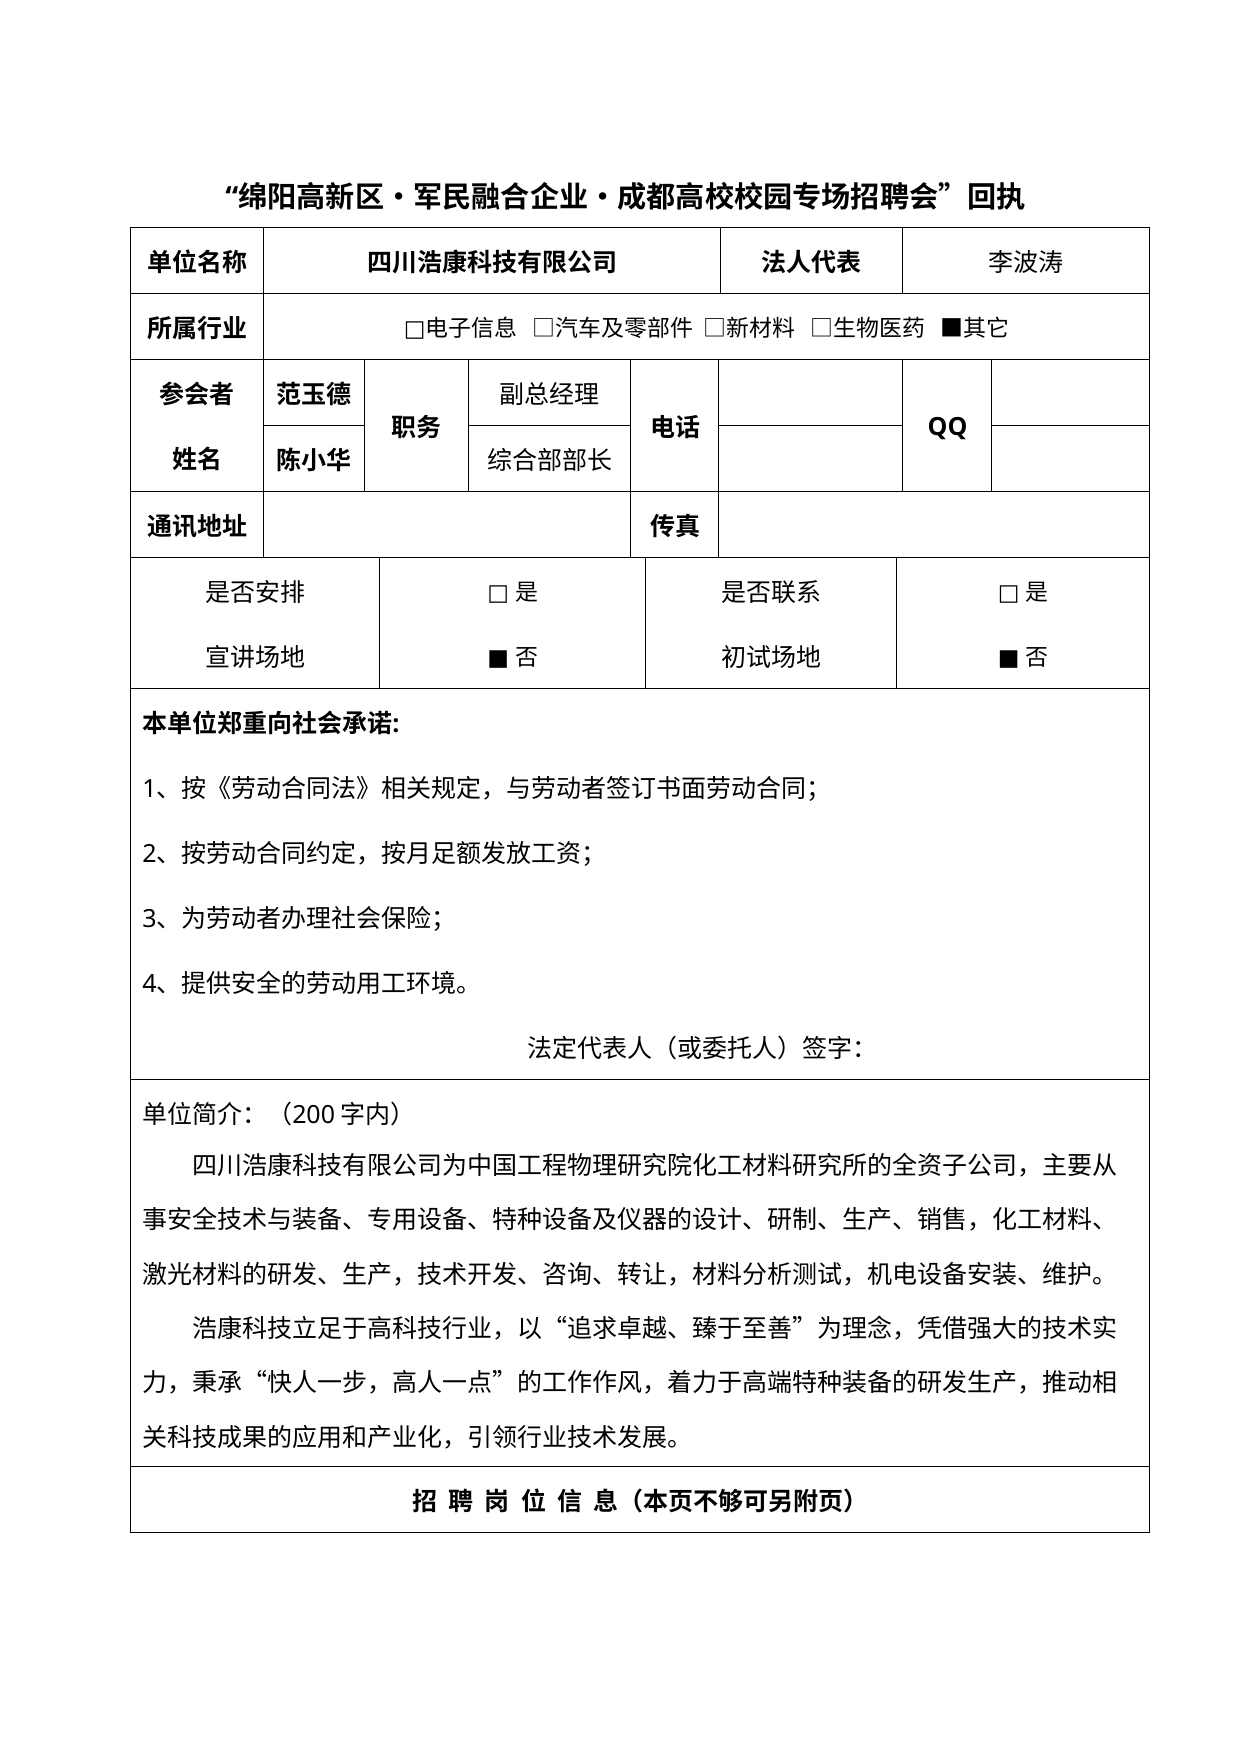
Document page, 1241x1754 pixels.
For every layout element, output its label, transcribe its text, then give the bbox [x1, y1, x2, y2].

table_cell □ 是 ■ 否 [897, 558, 1149, 688]
table_cell 通讯地址 [131, 492, 263, 557]
table_cell 范玉德 [264, 360, 364, 425]
table_header 法人代表 [721, 228, 902, 293]
table_cell [719, 426, 902, 491]
table_cell 本单位郑重向社会承诺: 1、按《劳动合同法》相关规定，与劳动者签订书面劳动合同； 2、按劳动合同约定，按月足额发放工资； 3、为劳动者办理社会保险； 4、提供安全的劳动用工环境。 [131, 689, 1149, 1014]
table_cell [992, 360, 1149, 425]
table_cell 职务 [365, 360, 468, 491]
table_cell 所属行业 [131, 294, 263, 359]
table_cell 陈小华 [264, 426, 364, 491]
table_cell 单位简介：（200字内） 四川浩康科技有限公司为中国工程物理研究院化工材料研究所的全资子公司，主要从事安全技术与装备、专用设备、特种设备及仪器的设计、研制、生产、销售，化工材料、激光材料的研发、生产，技术开发、咨询、转让，材料分析测试，机电设备安装、维护。 浩康科技立足于高科技行业，以“追求卓越、臻于至善”为理念，凭借强大的技术实力，秉承“快人一步，高人一点”的工作作风，着力于高端特种装备的研发生产，推动相关科技成果的应用和产业化，引领行业技术发展。 [131, 1080, 1149, 1466]
table_header 四川浩康科技有限公司 [264, 228, 720, 293]
table_cell 传真 [631, 492, 718, 557]
table_cell 电话 [631, 360, 718, 491]
table_cell 招 聘 岗 位 信 息（本页不够可另附页） [131, 1467, 1149, 1532]
table_cell 法定代表人（或委托人）签字： [131, 1014, 1149, 1079]
table_cell □ 是 ■ 否 [380, 558, 645, 688]
table_cell 是否安排 宣讲场地 [131, 558, 379, 688]
table_cell 综合部部长 [469, 426, 630, 491]
table_cell □电子信息 □汽车及零部件 □新材料 □生物医药 ■其它 [264, 294, 1149, 359]
table_cell [992, 426, 1149, 491]
table_cell [719, 492, 1149, 557]
text “绵阳高新区•军民融合企业•成都高校校园专场招聘会”回执 [158, 162, 1093, 227]
table_cell [264, 492, 630, 557]
table_cell 副总经理 [469, 360, 630, 425]
table_cell QQ [903, 360, 991, 491]
table_cell [719, 360, 902, 425]
table_header 李波涛 [903, 228, 1149, 293]
table_cell 参会者 姓名 [131, 360, 263, 491]
table_cell 是否联系 初试场地 [646, 558, 896, 688]
table_header 单位名称 [131, 228, 263, 293]
